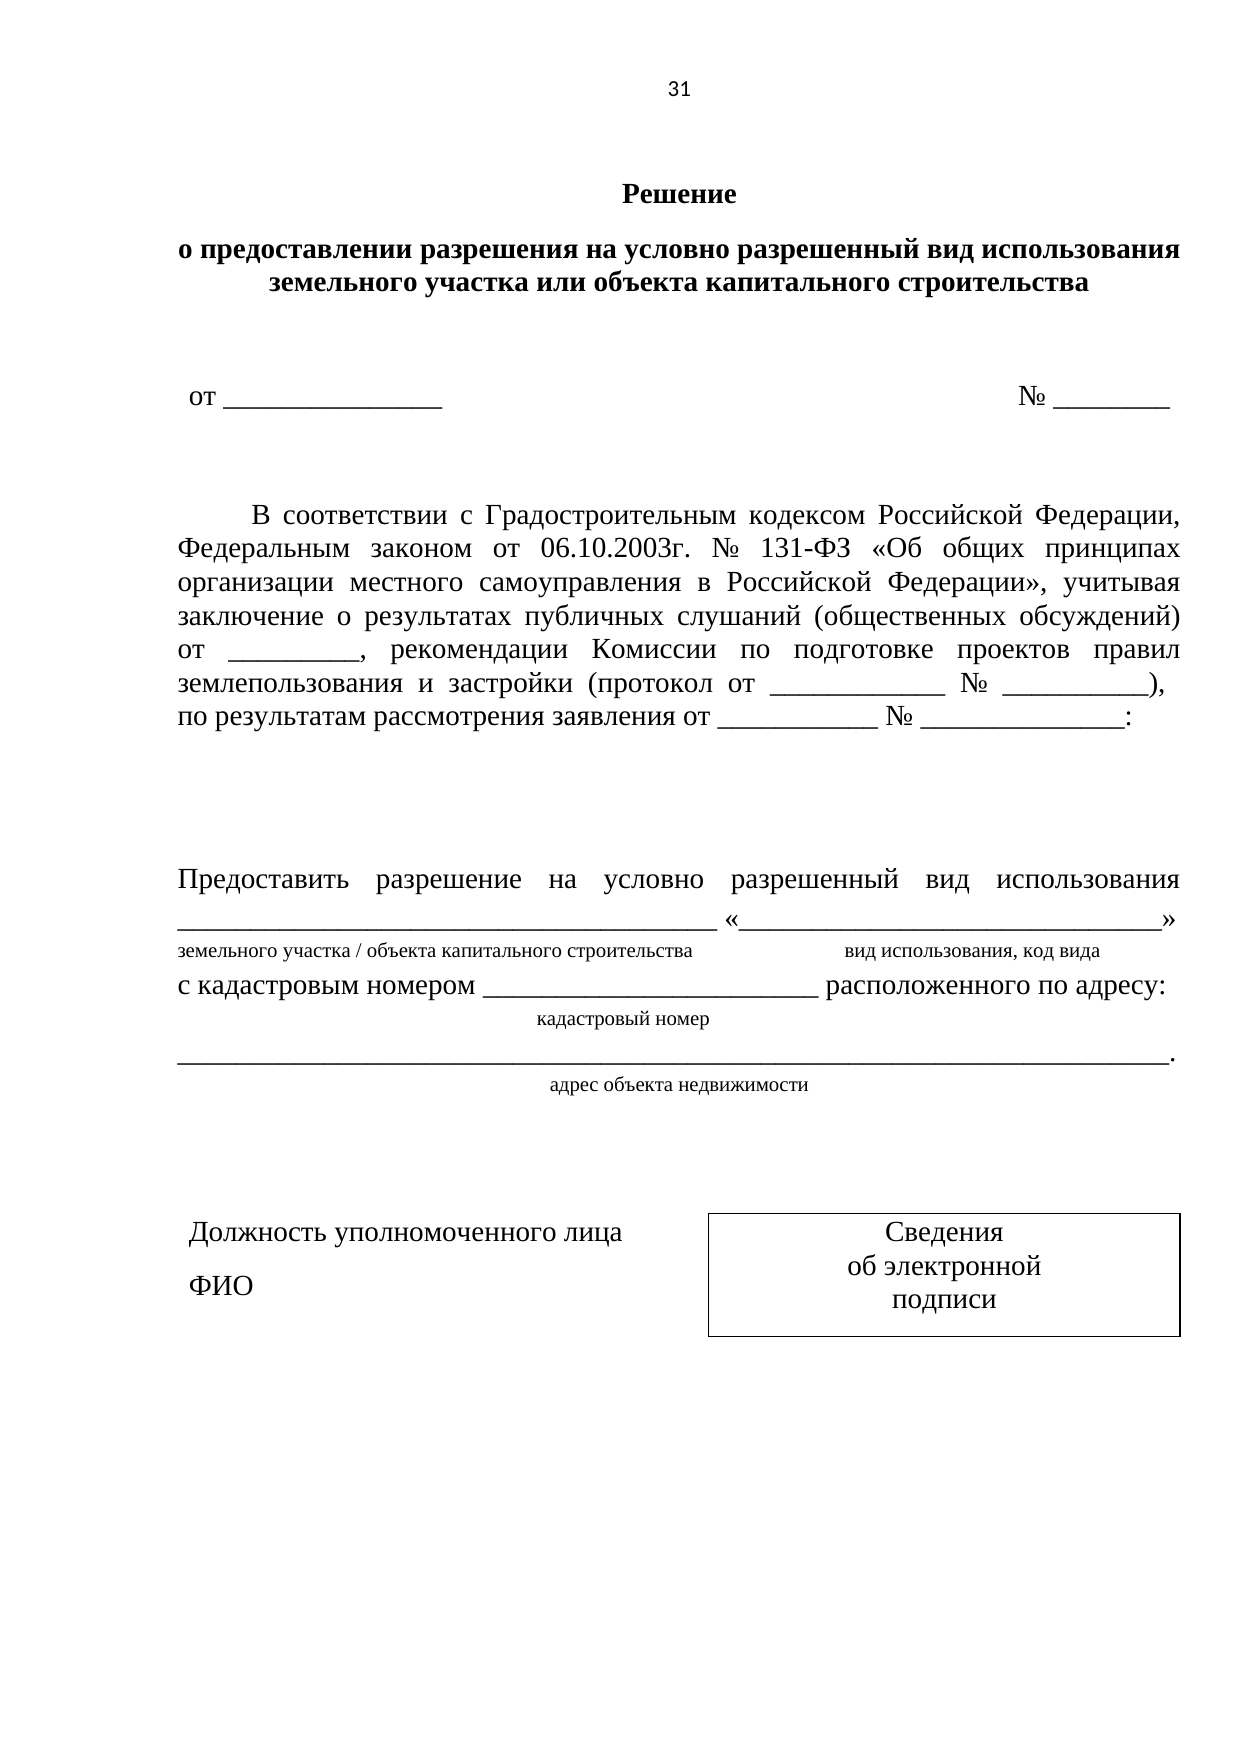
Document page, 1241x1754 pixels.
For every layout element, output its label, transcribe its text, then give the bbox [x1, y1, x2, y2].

table_header Сведения об электронной подписи [709, 1214, 1179, 1336]
text о предоставлении разрешения на условно разрешенный вид использования земельного участка или объекта капитального строительства [177, 231, 1181, 298]
list Предоставить разрешение на условно разрешенный вид использования _____________________________________ «_____________________________» [177, 861, 1181, 933]
table_header Должность уполномоченного лица ФИО [177, 1213, 708, 1336]
list земельного участка / объекта капитального строительства вид использования, код вида с кадастровым номером _______________________ расположенного по адресу: [177, 938, 1181, 1001]
list кадастровый номер [177, 1006, 1181, 1030]
text от _______________ № ________ [177, 378, 1181, 412]
text Решение [177, 177, 1181, 210]
text В соответствии с Градостроительным кодексом Российской Федерации, Федеральным законом от 06.10.2003г. № 131-ФЗ «Об общих принципах организации местного самоуправления в Российской Федерации», учитывая заключение о результатах публичных слушаний (общественных обсуждений) от _________, рекомендации Комиссии по подготовке проектов правил землепользования и застройки (протокол от ____________ № __________), по результатам рассмотрения заявления от ___________ № ______________: [177, 497, 1181, 732]
list адрес объекта недвижимости [177, 1072, 1181, 1096]
list ____________________________________________________________________. [177, 1034, 1181, 1067]
